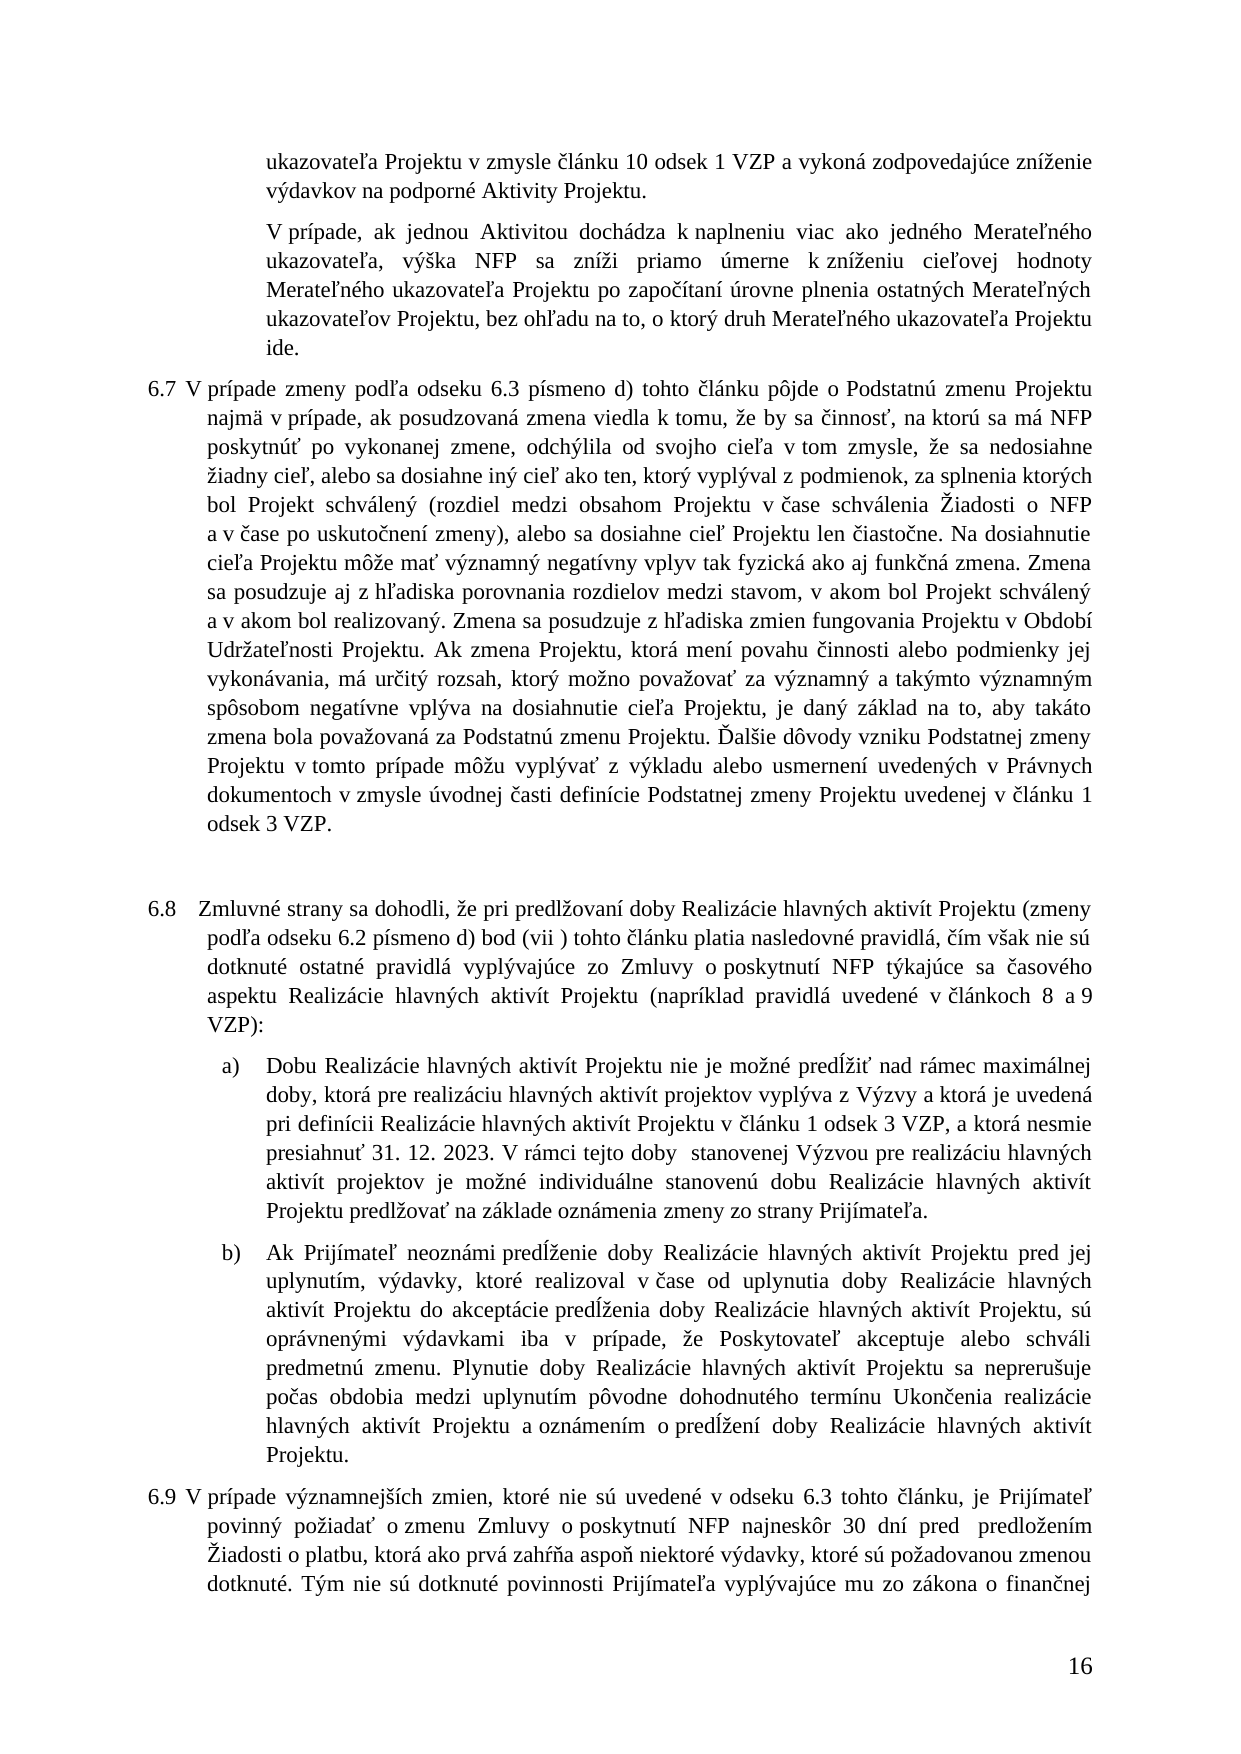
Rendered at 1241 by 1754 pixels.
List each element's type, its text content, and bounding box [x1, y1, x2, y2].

list Zmluvné strany sa dohodli, že pri predlžovaní doby Realizácie hlavných aktivít Projektu (zmeny podľa odseku 6.2 písmeno d) bod (vii ) tohto článku platia nasledovné pravidlá, čím však nie sú dotknuté ostatné pravidlá vyplývajúce zo Zmluvy o poskytnutí NFP týkajúce sa časového aspektu Realizácie hlavných aktivít Projektu (napríklad pravidlá uvedené v článkoch 8 a 9 VZP): [148, 895, 1092, 1037]
list Dobu Realizácie hlavných aktivít Projektu nie je možné predĺžiť nad rámec maximálnej doby, ktorá pre realizáciu hlavných aktivít projektov vyplýva z Výzvy a ktorá je uvedená pri definícii Realizácie hlavných aktivít Projektu v článku 1 odsek 3 VZP, a ktorá nesmie presiahnuť 31. 12. 2023. V rámci tejto doby stanovenej Výzvou pre realizáciu hlavných aktivít projektov je možné individuálne stanovenú dobu Realizácie hlavných aktivít Projektu predlžovať na základe oznámenia zmeny zo strany Prijímateľa. [222, 1052, 1092, 1223]
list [222, 148, 1092, 203]
list V prípade zmeny podľa odseku 6.3 písmeno d) tohto článku pôjde o Podstatnú zmenu Projektu najmä v prípade, ak posudzovaná zmena viedla k tomu, že by sa činnosť, na ktorú sa má NFP poskytnúť po vykonanej zmene, odchýlila od svojho cieľa v tom zmysle, že sa nedosiahne žiadny cieľ, alebo sa dosiahne iný cieľ ako ten, ktorý vyplýval z podmienok, za splnenia ktorých bol Projekt schválený (rozdiel medzi obsahom Projektu v čase schválenia Žiadosti o NFP a v čase po uskutočnení zmeny), alebo sa dosiahne cieľ Projektu len čiastočne. Na dosiahnutie cieľa Projektu môže mať významný negatívny vplyv tak fyzická ako aj funkčná zmena. Zmena sa posudzuje aj z hľadiska porovnania rozdielov medzi stavom, v akom bol Projekt schválený a v akom bol realizovaný. Zmena sa posudzuje z hľadiska zmien fungovania Projektu v Období Udržateľnosti Projektu. Ak zmena Projektu, ktorá mení povahu činnosti alebo podmienky jej vykonávania, má určitý rozsah, ktorý možno považovať za významný a takýmto významným spôsobom negatívne vplýva na dosiahnutie cieľa Projektu, je daný základ na to, aby takáto zmena bola považovaná za Podstatnú zmenu Projektu. Ďalšie dôvody vzniku Podstatnej zmeny Projektu v tomto prípade môžu vyplývať z výkladu alebo usmernení uvedených v Právnych dokumentoch v zmysle úvodnej časti definície Podstatnej zmeny Projektu uvedenej v článku 1 odsek 3 VZP. [148, 375, 1092, 836]
text V prípade, ak jednou Aktivitou dochádza k naplneniu viac ako jedného Merateľného ukazovateľa, výška NFP sa zníži priamo úmerne k zníženiu cieľovej hodnoty Merateľného ukazovateľa Projektu po započítaní úrovne plnenia ostatných Merateľných ukazovateľov Projektu, bez ohľadu na to, o ktorý druh Merateľného ukazovateľa Projektu ide. [266, 218, 1092, 360]
list Ak Prijímateľ neoznámi predĺženie doby Realizácie hlavných aktivít Projektu pred jej uplynutím, výdavky, ktoré realizoval v čase od uplynutia doby Realizácie hlavných aktivít Projektu do akceptácie predĺženia doby Realizácie hlavných aktivít Projektu, sú oprávnenými výdavkami iba v prípade, že Poskytovateľ akceptuje alebo schváli predmetnú zmenu. Plynutie doby Realizácie hlavných aktivít Projektu sa neprerušuje počas obdobia medzi uplynutím pôvodne dohodnutého termínu Ukončenia realizácie hlavných aktivít Projektu a oznámením o predĺžení doby Realizácie hlavných aktivít Projektu. [222, 1239, 1092, 1468]
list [148, 1483, 1092, 1596]
